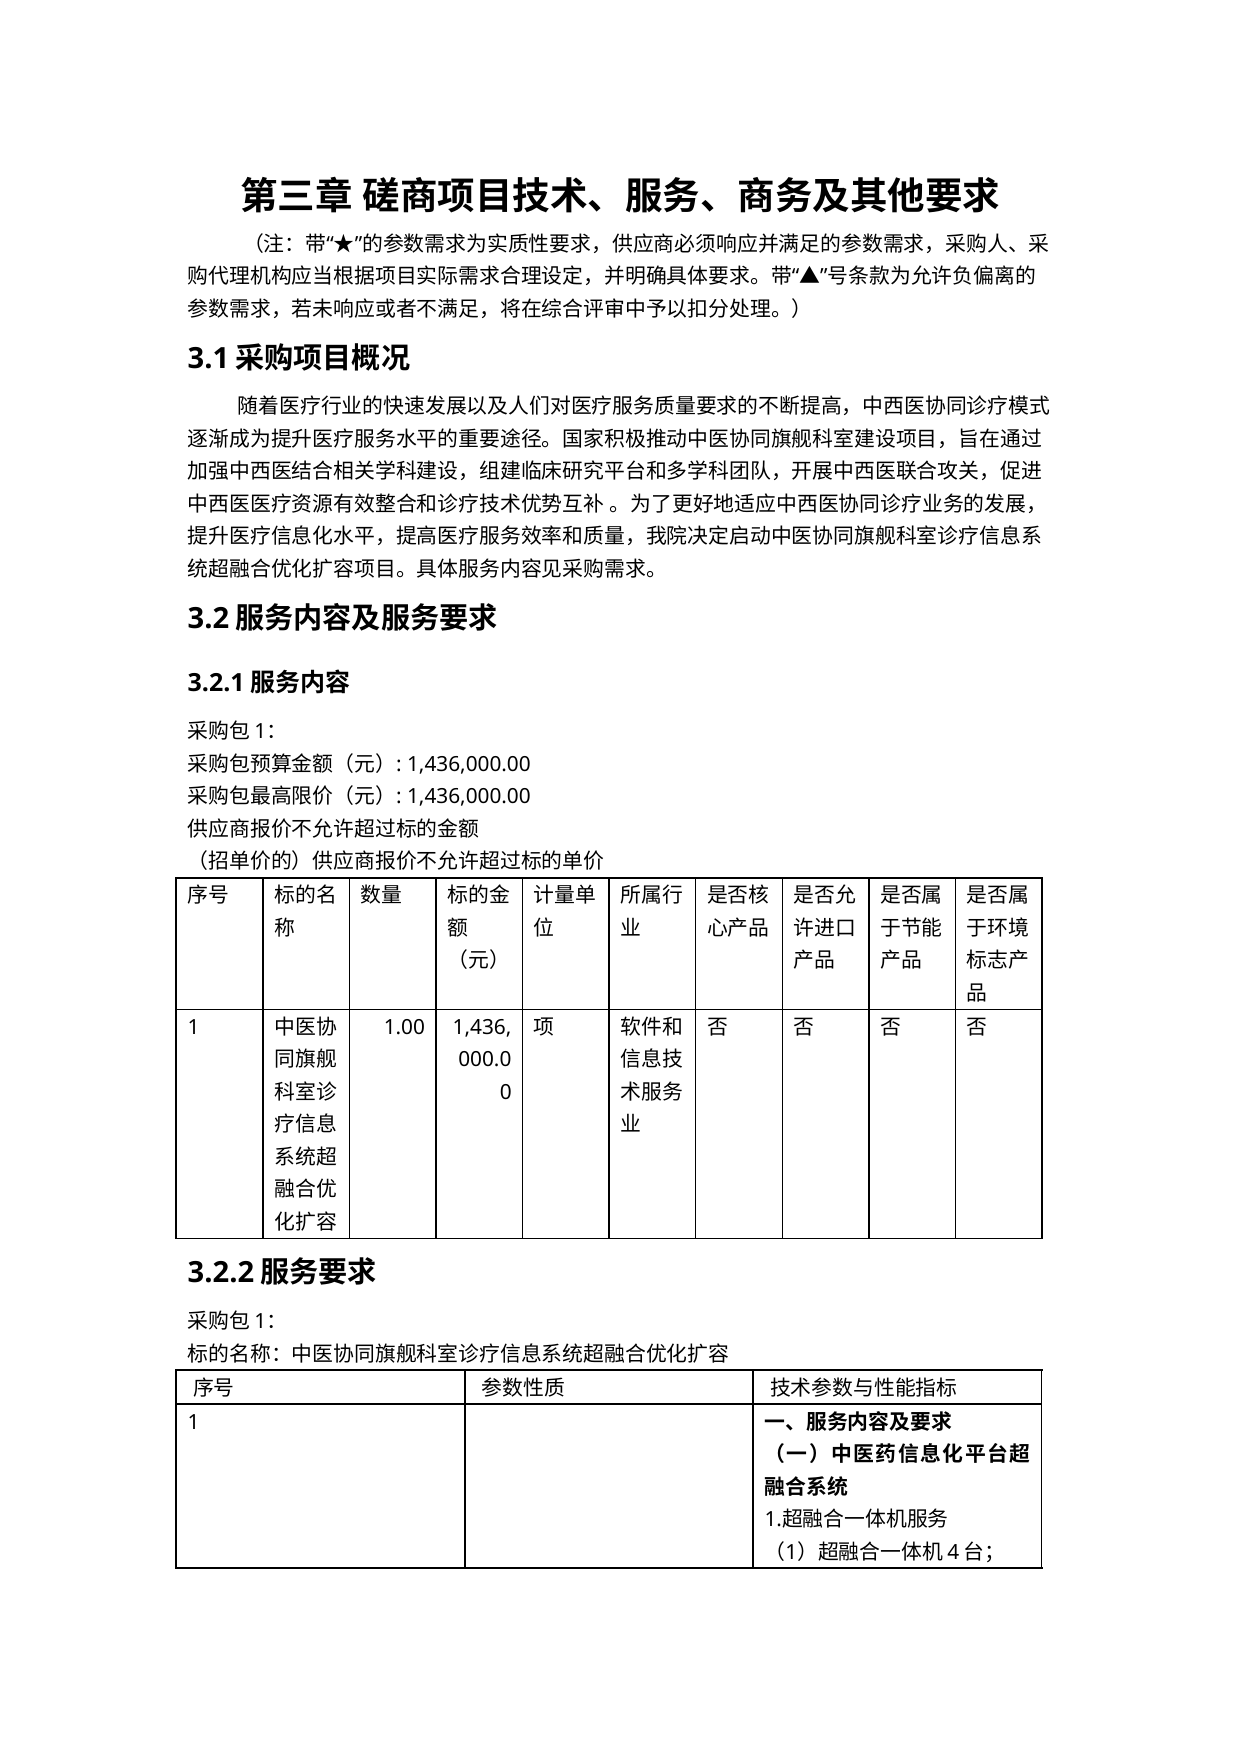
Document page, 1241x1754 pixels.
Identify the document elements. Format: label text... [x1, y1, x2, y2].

text 随着医疗行业的快速发展以及人们对医疗服务质量要求的不断提高，中西医协同诊疗模式逐渐成为提升医疗服务水平的重要途径。国家积极推动中医协同旗舰科室建设项目，旨在通过加强中西医结合相关学科建设，组建临床研究平台和多学科团队，开展中西医联合攻关，促进中西医医疗资源有效整合和诊疗技术优势互补 。为了更好地适应中西医协同诊疗业务的发展，提升医疗信息化水平，提高医疗服务效率和质量，我院决定启动中医协同旗舰科室诊疗信息系统超融合优化扩容项目。具体服务内容见采购需求。 [187, 389, 1053, 584]
text 3.2.2服务要求 [187, 1239, 1053, 1304]
table_header 技术参数与性能指标 [754, 1371, 1041, 1403]
table_header 是否核心产品 [696, 879, 782, 1008]
table_cell [466, 1405, 752, 1567]
table_header 是否允许进口产品 [783, 879, 868, 1008]
table_cell 1,436,000.00 [437, 1010, 522, 1238]
table_cell 软件和信息技术服务业 [610, 1010, 695, 1238]
table_header 参数性质 [466, 1371, 752, 1403]
text （注：带“★”的参数需求为实质性要求，供应商必须响应并满足的参数需求，采购人、采购代理机构应当根据项目实际需求合理设定，并明确具体要求。带“▲”号条款为允许负偏离的参数需求，若未响应或者不满足，将在综合评审中予以扣分处理。） [187, 227, 1053, 324]
text （招单价的）供应商报价不允许超过标的单价 [187, 844, 1053, 877]
table_header 是否属于环境标志产品 [956, 879, 1041, 1008]
table_header 标的金额 （元） [437, 879, 522, 1008]
text 3.1采购项目概况 [187, 324, 1053, 389]
table_cell 项 [523, 1010, 608, 1238]
table_cell 1 [177, 1405, 464, 1567]
table_cell 否 [870, 1010, 955, 1238]
table_header 序号 [177, 879, 262, 1008]
text 3.2服务内容及服务要求 [187, 584, 1053, 649]
text 3.2.1服务内容 [187, 649, 1053, 714]
table_cell 中医协同旗舰科室诊疗信息系统超融合优化扩容 [264, 1010, 349, 1238]
text 标的名称：中医协同旗舰科室诊疗信息系统超融合优化扩容 [187, 1337, 1053, 1369]
table_header 标的名称 [264, 879, 349, 1008]
table_header 是否属于节能产品 [870, 879, 955, 1008]
table_header 序号 [177, 1371, 464, 1403]
table_header 数量 [350, 879, 435, 1008]
text 采购包1： [187, 1304, 1053, 1337]
text 采购包最高限价（元）: 1,436,000.00 [187, 779, 1053, 812]
table_header 计量单位 [523, 879, 608, 1008]
table_cell 1.00 [350, 1010, 435, 1238]
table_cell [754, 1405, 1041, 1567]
text 采购包预算金额（元）: 1,436,000.00 [187, 747, 1053, 779]
table_cell 1 [177, 1010, 262, 1238]
table_cell 否 [696, 1010, 782, 1238]
text 供应商报价不允许超过标的金额 [187, 812, 1053, 844]
table_header 所属行业 [610, 879, 695, 1008]
table_cell 否 [783, 1010, 868, 1238]
text 第三章 磋商项目技术、服务、商务及其他要求 [187, 162, 1053, 227]
table_cell 否 [956, 1010, 1041, 1238]
text 采购包1： [187, 714, 1053, 747]
